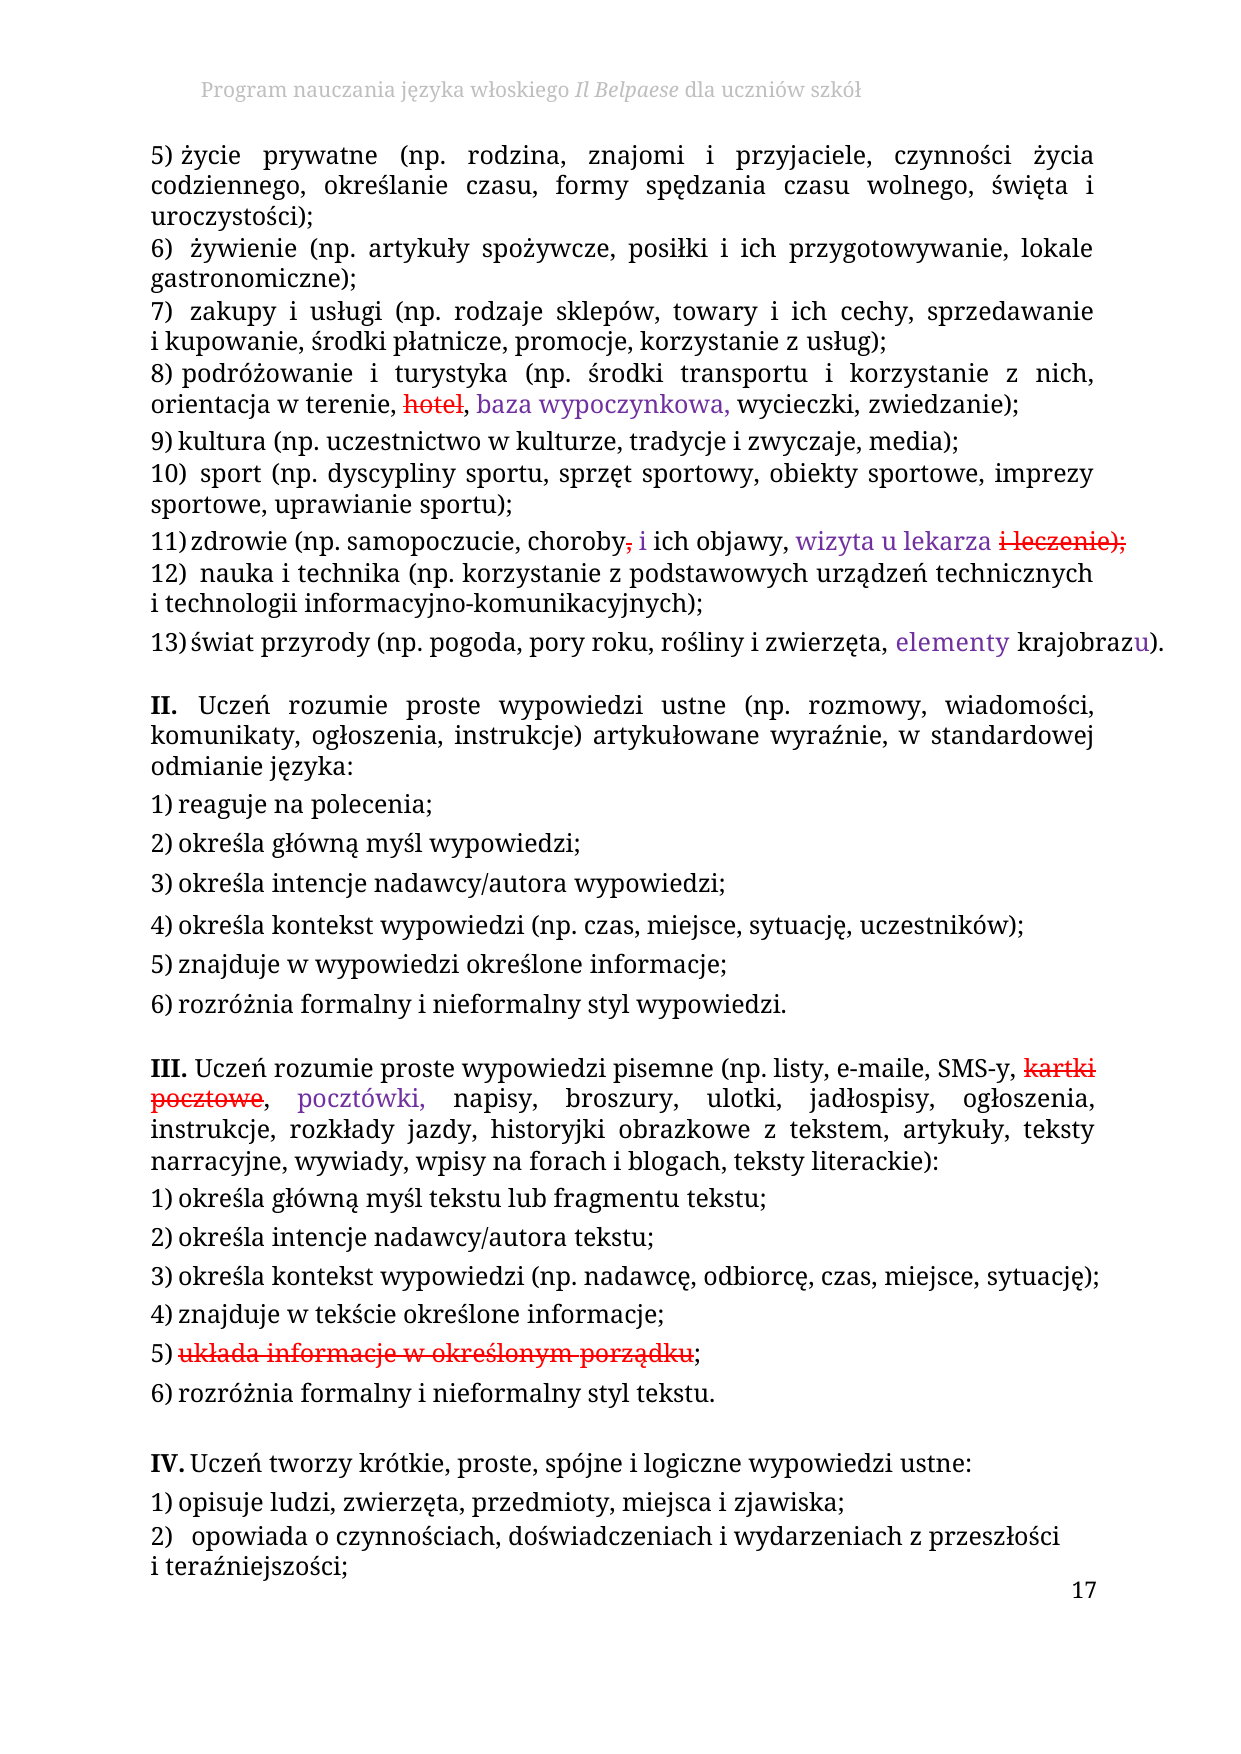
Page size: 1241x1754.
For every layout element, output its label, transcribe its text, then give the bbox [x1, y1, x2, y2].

list zdrowie (np. samopoczucie, choroby, i ich objawy, wizyta u lekarza i leczenie); [150, 520, 1180, 558]
list Uczeń rozumie proste wypowiedzi pisemne (np. listy, e-maile, SMS-y, kartki pocztowe, pocztówki, napisy, broszury, ulotki, jadłospisy, ogłoszenia, instrukcje, rozkłady jazdy, historyjki obrazkowe z tekstem, artykuły, teksty narracyjne, wywiady, wpisy na forach i blogach, teksty literackie): [150, 1053, 1095, 1177]
list zakupy i usługi (np. rodzaje sklepów, towary i ich cechy, sprzedawanie i kupowanie, środki płatnicze, promocje, korzystanie z usług); [150, 295, 1095, 358]
list układa informacje w określonym porządku; [150, 1332, 1180, 1370]
list opisuje ludzi, zwierzęta, przedmioty, miejsca i zjawiska; [150, 1480, 1180, 1519]
list życie prywatne (np. rodzina, znajomi i przyjaciele, czynności życia codziennego, określanie czasu, formy spędzania czasu wolnego, święta i uroczystości); [150, 139, 1095, 233]
list nauka i technika (np. korzystanie z podstawowych urządzeń technicznych i technologii informacyjno-komunikacyjnych); [150, 558, 1095, 620]
list sport (np. dyscypliny sportu, sprzęt sportowy, obiekty sportowe, imprezy sportowe, uprawianie sportu); [150, 458, 1095, 520]
list określa intencje nadawcy/autora wypowiedzi; [150, 860, 1180, 900]
list świat przyrody (np. pogoda, pory roku, rośliny i zwierzęta, elementy krajobrazu). [150, 620, 1180, 659]
list żywienie (np. artykuły spożywcze, posiłki i ich przygotowywanie, lokale gastronomiczne); [150, 233, 1095, 295]
list Uczeń rozumie proste wypowiedzi ustne (np. rozmowy, wiadomości, komunikaty, ogłoszenia, instrukcje) artykułowane wyraźnie, w standardowej odmianie języka: [150, 690, 1095, 783]
list określa kontekst wypowiedzi (np. nadawcę, odbiorcę, czas, miejsce, sytuację); [150, 1254, 1180, 1293]
list reaguje na polecenia; [150, 783, 1180, 821]
list znajduje w tekście określone informacje; [150, 1293, 1180, 1332]
list określa główną myśl tekstu lub fragmentu tekstu; [150, 1177, 1180, 1215]
list kultura (np. uczestnictwo w kulturze, tradycje i zwyczaje, media); [150, 420, 1180, 458]
list podróżowanie i turystyka (np. środki transportu i korzystanie z nich, orientacja w terenie, hotel, baza wypoczynkowa, wycieczki, zwiedzanie); [150, 358, 1095, 420]
list określa główną myśl wypowiedzi; [150, 821, 1180, 860]
list Uczeń tworzy krótkie, proste, spójne i logiczne wypowiedzi ustne: [150, 1439, 1180, 1480]
list określa intencje nadawcy/autora tekstu; [150, 1215, 1180, 1254]
list rozróżnia formalny i nieformalny styl wypowiedzi. [150, 981, 1180, 1022]
list rozróżnia formalny i nieformalny styl tekstu. [150, 1370, 1180, 1411]
list opowiada o czynnościach, doświadczeniach i wydarzeniach z przeszłości i teraźniejszości; [150, 1520, 1095, 1582]
list znajduje w wypowiedzi określone informacje; [150, 943, 1180, 981]
list określa kontekst wypowiedzi (np. czas, miejsce, sytuację, uczestników); [150, 902, 1180, 943]
